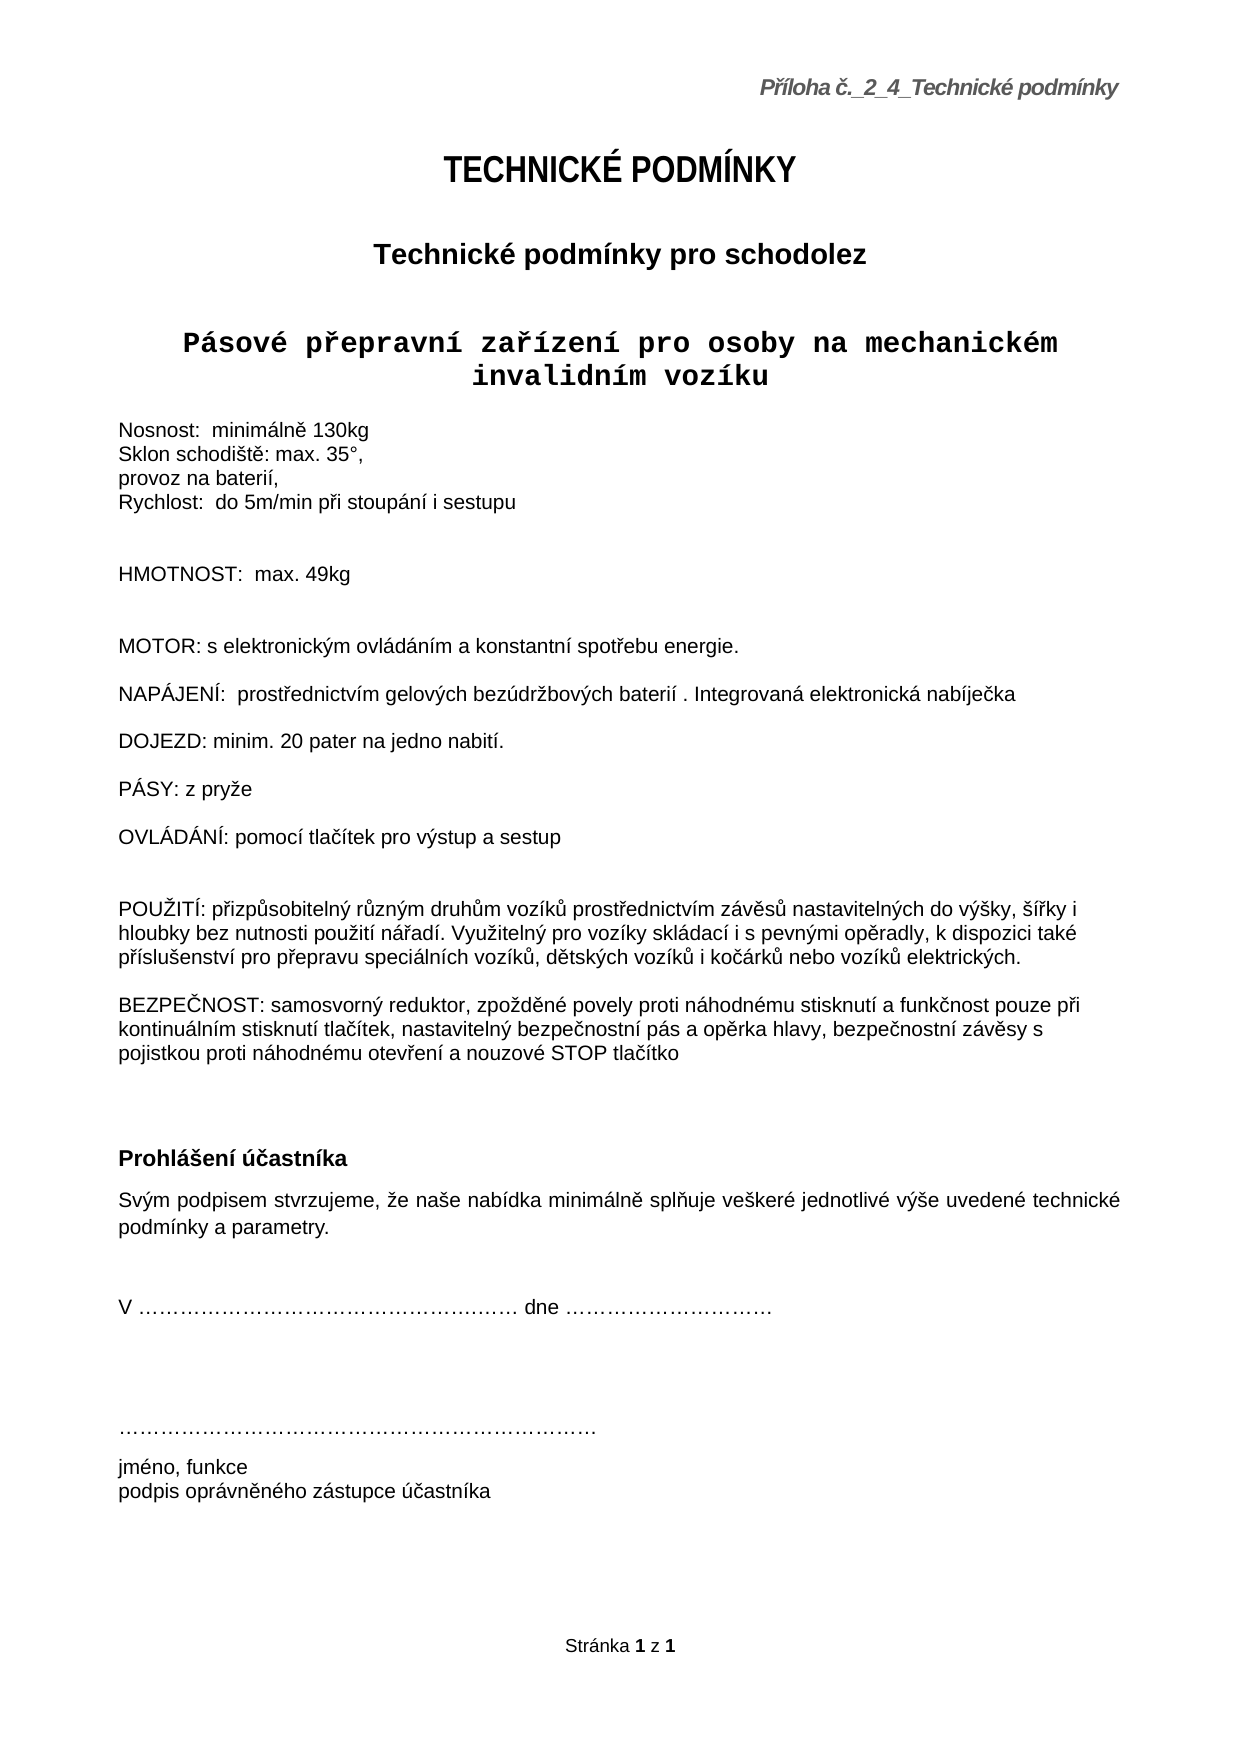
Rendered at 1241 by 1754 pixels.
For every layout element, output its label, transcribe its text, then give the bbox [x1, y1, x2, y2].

subtitle Prohlášení účastníka [118, 1145, 1122, 1171]
text Technické podmínky pro schodolez [118, 237, 1122, 271]
subtitle TECHNICKÉ PODMÍNKY [118, 148, 1122, 191]
text Pásové přepravní zařízení pro osoby na mechanickém invalidním vozíku [118, 328, 1122, 394]
text OVLÁDÁNÍ: pomocí tlačítek pro výstup a sestup [118, 825, 1122, 849]
text V ………………………………………….…… dne ………………………… [118, 1295, 1122, 1319]
text HMOTNOST: max. 49kg [118, 562, 1122, 586]
text BEZPEČNOST: samosvorný reduktor, zpožděné povely proti náhodnému stisknutí a funkčnost pouze při kontinuálním stisknutí tlačítek, nastavitelný bezpečnostní pás a opěrka hlavy, bezpečnostní závěsy s pojistkou proti náhodnému otevření a nouzové STOP tlačítko [118, 993, 1122, 1065]
text POUŽITÍ: přizpůsobitelný různým druhům vozíků prostřednictvím závěsů nastavitelných do výšky, šířky i hloubky bez nutnosti použití nářadí. Využitelný pro vozíky skládací i s pevnými opěradly, k dispozici také příslušenství pro přepravu speciálních vozíků, dětských vozíků i kočárků nebo vozíků elektrických. [118, 897, 1122, 969]
text provoz na baterií, [118, 466, 1122, 490]
text MOTOR: s elektronickým ovládáním a konstantní spotřebu energie. [118, 633, 1122, 657]
text DOJEZD: minim. 20 pater na jedno nabití. [118, 729, 1122, 753]
text …………………………………………………………… [118, 1415, 1122, 1439]
text NAPÁJENÍ: prostřednictvím gelových bezúdržbových baterií . Integrovaná elektronická nabíječka [118, 681, 1122, 705]
text jméno, funkce [118, 1455, 1122, 1479]
text Nosnost: minimálně 130kg [118, 418, 1122, 442]
text podpis oprávněného zástupce účastníka [118, 1479, 1122, 1503]
text Rychlost: do 5m/min při stoupání i sestupu [118, 490, 1122, 514]
text PÁSY: z pryže [118, 777, 1122, 801]
text Sklon schodiště: max. 35°, [118, 442, 1122, 466]
text Svým podpisem stvrzujeme, že naše nabídka minimálně splňuje veškeré jednotlivé výše uvedené technické podmínky a parametry. [118, 1187, 1122, 1239]
